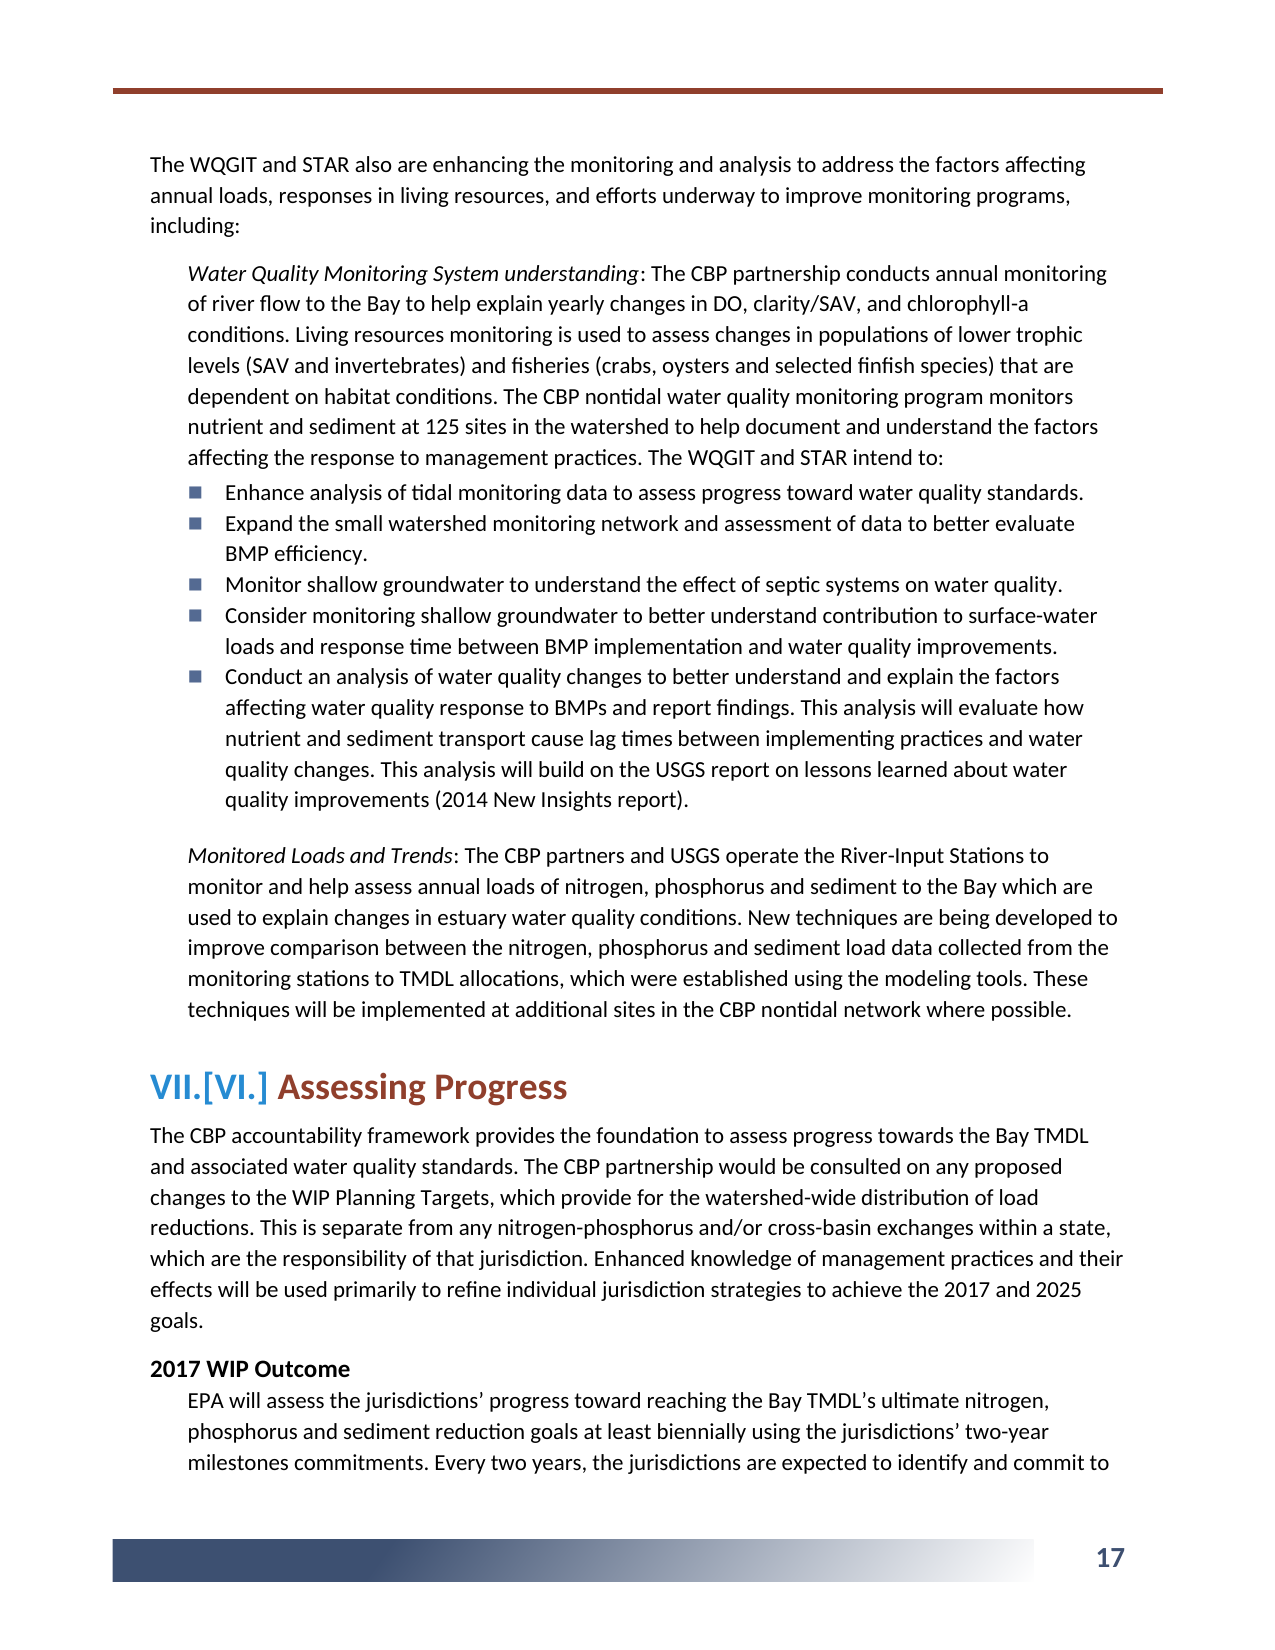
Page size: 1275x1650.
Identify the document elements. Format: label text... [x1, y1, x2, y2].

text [187, 1387, 1125, 1476]
text Enhance analysis of tidal monitoring data to assess progress toward water quality standards. [187, 478, 1125, 506]
text 2017 WIP Outcome [150, 1353, 1125, 1384]
subtitle Assessing Progress [150, 1063, 1125, 1109]
text Water Quality Monitoring System understanding: The CBP partnership conducts annual monitoring of river flow to the Bay to help explain yearly changes in DO, clarity/SAV, and chlorophyll-a conditions. Living resources monitoring is used to assess changes in populations of lower trophic levels (SAV and invertebrates) and fisheries (crabs, oysters and selected finfish species) that are dependent on habitat conditions. The CBP nontidal water quality monitoring program monitors nutrient and sediment at 125 sites in the watershed to help document and understand the factors affecting the response to management practices. The WQGIT and STAR intend to: [187, 259, 1125, 471]
text Expand the small watershed monitoring network and assessment of data to better evaluate BMP efficiency. [187, 509, 1125, 568]
text Monitored Loads and Trends: The CBP partners and USGS operate the River-Input Stations to monitor and help assess annual loads of nitrogen, phosphorus and sediment to the Bay which are used to explain changes in estuary water quality conditions. New techniques are being developed to improve comparison between the nitrogen, phosphorus and sediment load data collected from the monitoring stations to TMDL allocations, which were established using the modeling tools. These techniques will be implemented at additional sites in the CBP nontidal network where possible. [187, 841, 1125, 1023]
text The WQGIT and STAR also are enhancing the monitoring and analysis to address the factors affecting annual loads, responses in living resources, and efforts underway to improve monitoring programs, including: [150, 150, 1125, 239]
text The CBP accountability framework provides the foundation to assess progress towards the Bay TMDL and associated water quality standards. The CBP partnership would be consulted on any proposed changes to the WIP Planning Targets, which provide for the watershed-wide distribution of load reductions. This is separate from any nitrogen-phosphorus and/or cross-basin exchanges within a state, which are the responsibility of that jurisdiction. Enhanced knowledge of management practices and their effects will be used primarily to refine individual jurisdiction strategies to achieve the 2017 and 2025 goals. [150, 1121, 1125, 1334]
text Consider monitoring shallow groundwater to better understand contribution to surface-water loads and response time between BMP implementation and water quality improvements. [187, 601, 1125, 660]
text Conduct an analysis of water quality changes to better understand and explain the factors affecting water quality response to BMPs and report findings. This analysis will evaluate how nutrient and sediment transport cause lag times between implementing practices and water quality changes. This analysis will build on the USGS report on lessons learned about water quality improvements (2014 New Insights report). [187, 662, 1125, 813]
text Monitor shallow groundwater to understand the effect of septic systems on water quality. [187, 570, 1125, 598]
